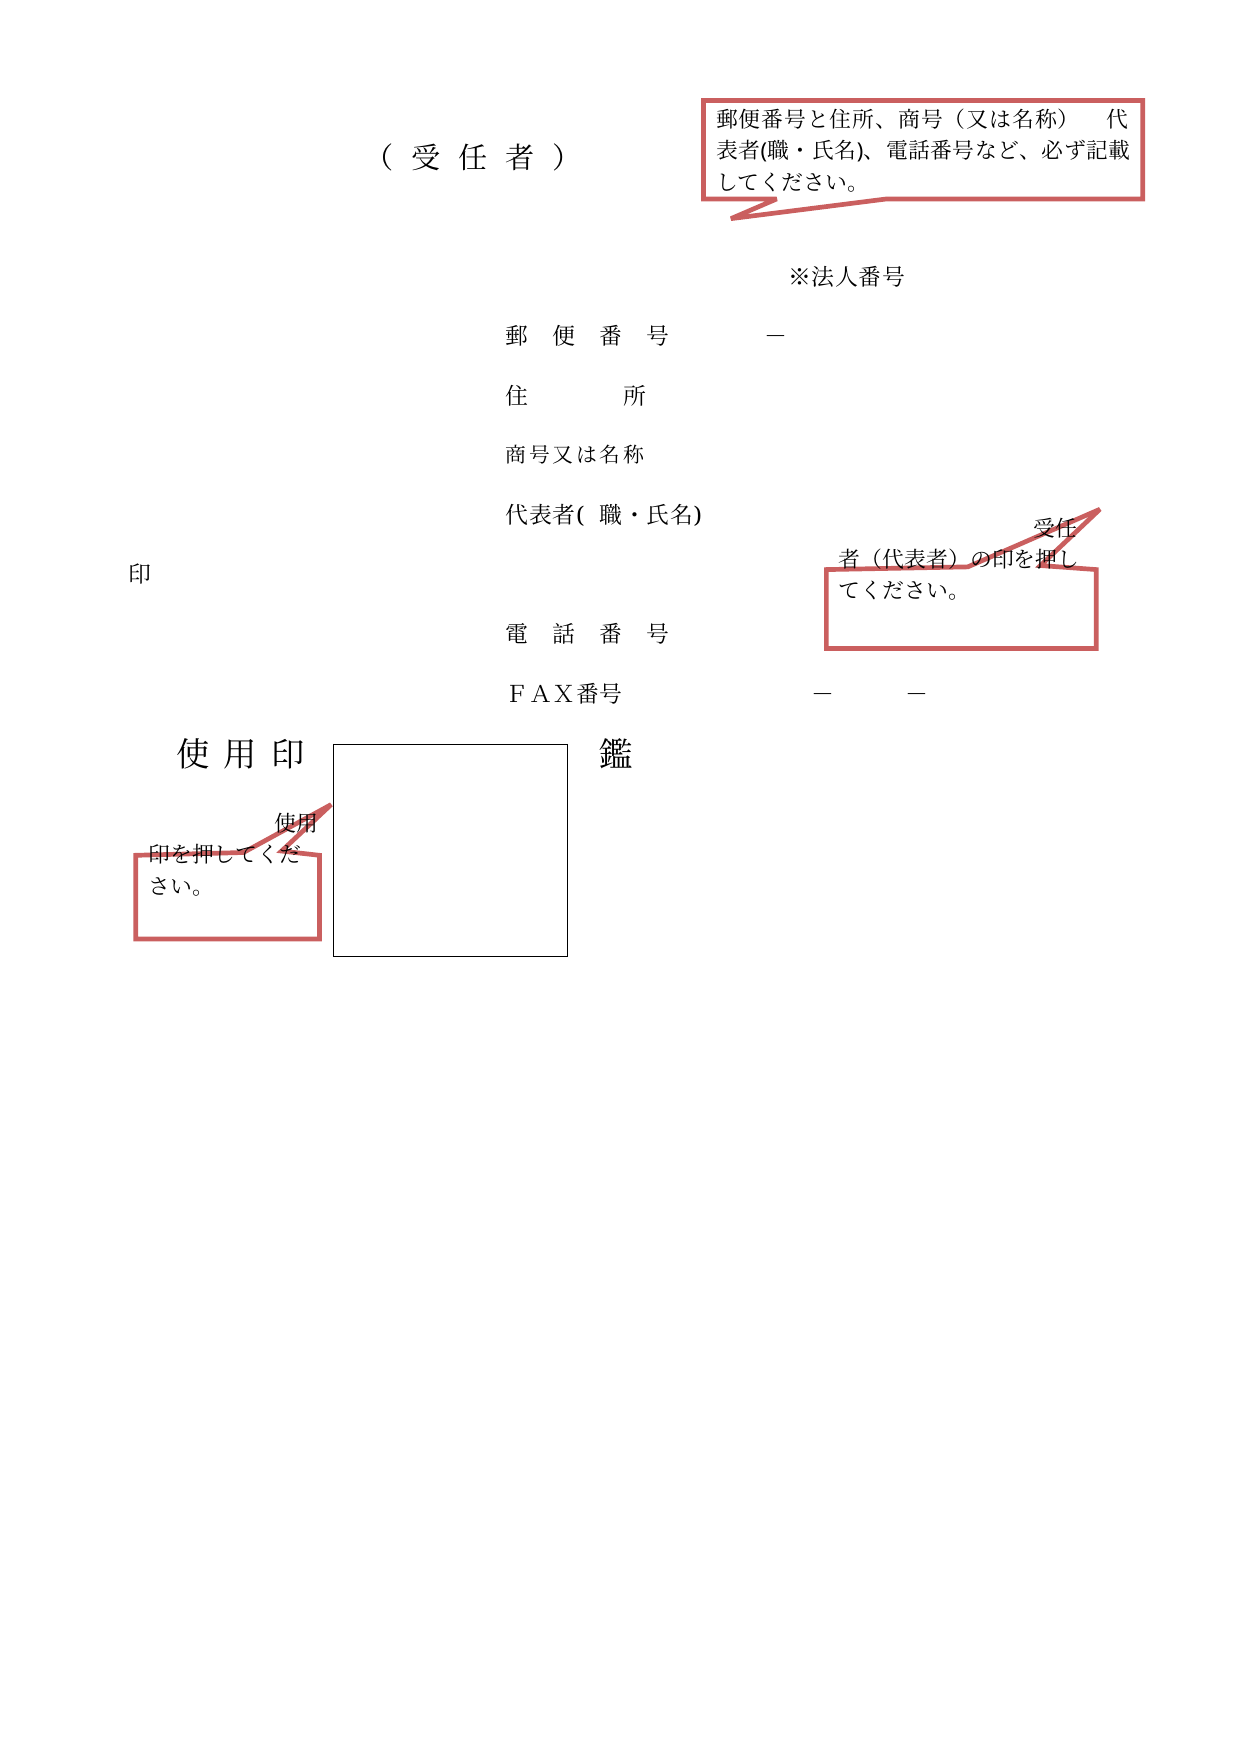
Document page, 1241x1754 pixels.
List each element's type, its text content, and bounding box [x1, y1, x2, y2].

text 郵 便 番 号 － [129, 305, 1141, 364]
table_header [334, 745, 567, 956]
text 使用印鑑 [129, 722, 1141, 782]
text 代表者(職・氏名) 印 [129, 484, 1141, 603]
text 住 所 [129, 364, 1141, 424]
text 商号又は名称 [129, 424, 1116, 484]
text 電 話 番 号 － － [129, 603, 1141, 662]
text （受任者） [129, 126, 701, 186]
text ※法人番号 [129, 245, 1141, 305]
text ＦＡＸ番号 － － [129, 662, 1141, 722]
